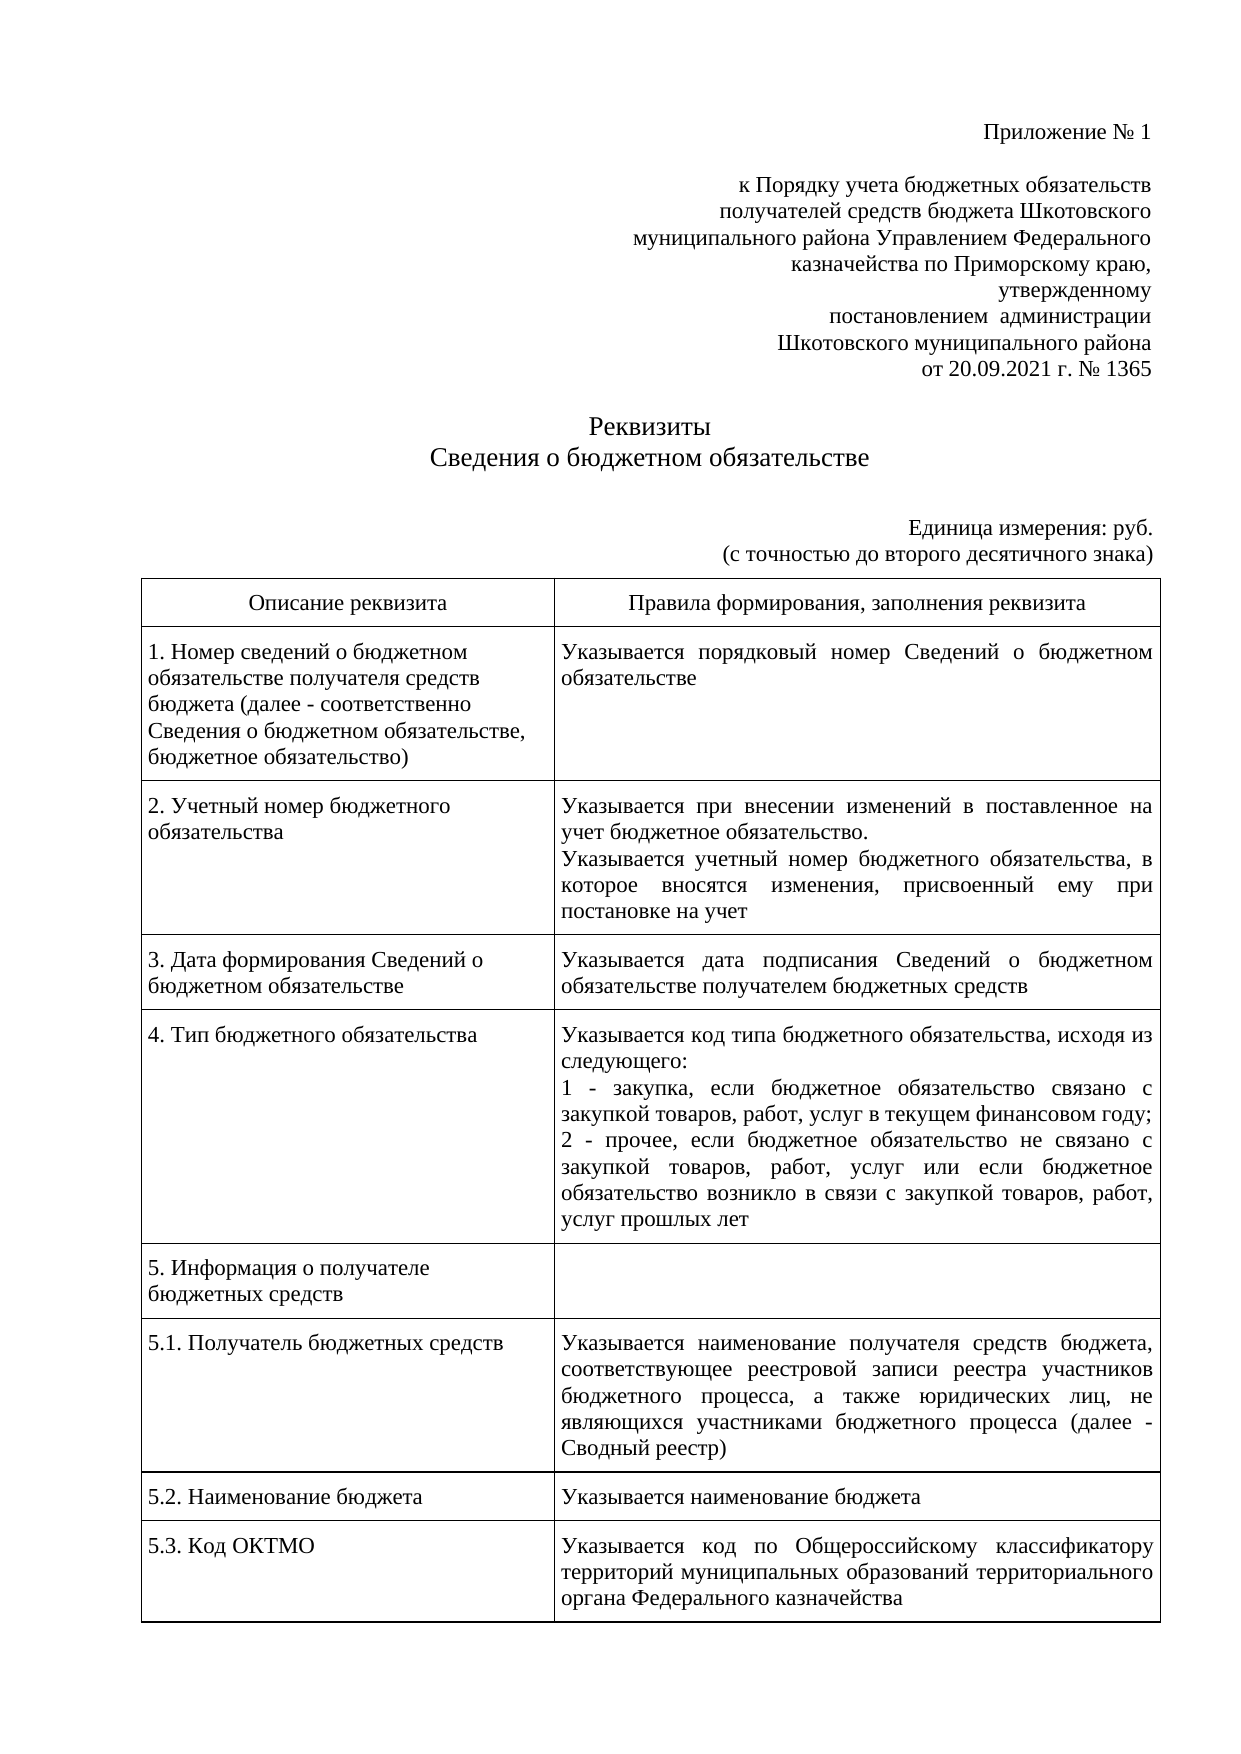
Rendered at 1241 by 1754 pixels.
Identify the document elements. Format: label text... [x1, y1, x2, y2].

table_cell Правила формирования, заполнения реквизита [555, 579, 1160, 626]
table_cell 1. Номер сведений о бюджетном обязательстве получателя средств бюджета (далее - соответственно Сведения о бюджетном обязательстве, бюджетное обязательство) [142, 627, 554, 780]
text к Порядку учета бюджетных обязательств [148, 171, 1152, 197]
table_cell Указывается код по Общероссийскому классификатору территорий муниципальных образований территориального органа Федерального казначейства [555, 1521, 1160, 1621]
table_cell 4. Тип бюджетного обязательства [142, 1010, 554, 1242]
table_cell 3. Дата формирования Сведений о бюджетном обязательстве [142, 935, 554, 1009]
table_cell Указывается код типа бюджетного обязательства, исходя из следующего: 1 - закупка, если бюджетное обязательство связано с закупкой товаров, работ, услуг в текущем финансовом году; 2 - прочее, если бюджетное обязательство не связано с закупкой товаров, работ, услуг или если бюджетное обязательство возникло в связи с закупкой товаров, работ, услуг прошлых лет [555, 1010, 1160, 1242]
table_cell Указывается порядковый номер Сведений о бюджетном обязательстве [555, 627, 1160, 780]
table_cell Указывается наименование получателя средств бюджета, соответствующее реестровой записи реестра участников бюджетного процесса, а также юридических лиц, не являющихся участниками бюджетного процесса (далее - Сводный реестр) [555, 1319, 1160, 1471]
table_cell [555, 1244, 1160, 1317]
table_header Единица измерения: руб. (с точностью до второго десятичного знака) [141, 504, 1160, 577]
text Сведения о бюджетном обязательстве [148, 441, 1152, 472]
table_cell Указывается дата подписания Сведений о бюджетном обязательстве получателем бюджетных средств [555, 935, 1160, 1009]
text Реквизиты [148, 410, 1152, 441]
text утвержденному [148, 276, 1152, 303]
text от 20.09.2021 г. № 1365 [148, 355, 1152, 382]
table_cell Указывается при внесении изменений в поставленное на учет бюджетное обязательство. Указывается учетный номер бюджетного обязательства, в которое вносятся изменения, присвоенный ему при постановке на учет [555, 781, 1160, 934]
text Шкотовского муниципального района [148, 329, 1152, 355]
table_cell 2. Учетный номер бюджетного обязательства [142, 781, 554, 934]
table_cell 5. Информация о получателе бюджетных средств [142, 1244, 554, 1317]
table_cell Описание реквизита [142, 579, 554, 626]
text постановлением администрации [148, 303, 1152, 329]
table_cell 5.3. Код ОКТМО [142, 1521, 554, 1621]
text получателей средств бюджета Шкотовского [148, 197, 1152, 223]
table_cell 5.1. Получатель бюджетных средств [142, 1319, 554, 1471]
text Приложение № 1 [148, 118, 1152, 144]
table_cell Указывается наименование бюджета [555, 1473, 1160, 1520]
text муниципального района Управлением Федерального [148, 223, 1152, 250]
text казначейства по Приморскому краю, [148, 250, 1152, 276]
table_cell 5.2. Наименование бюджета [142, 1473, 554, 1520]
